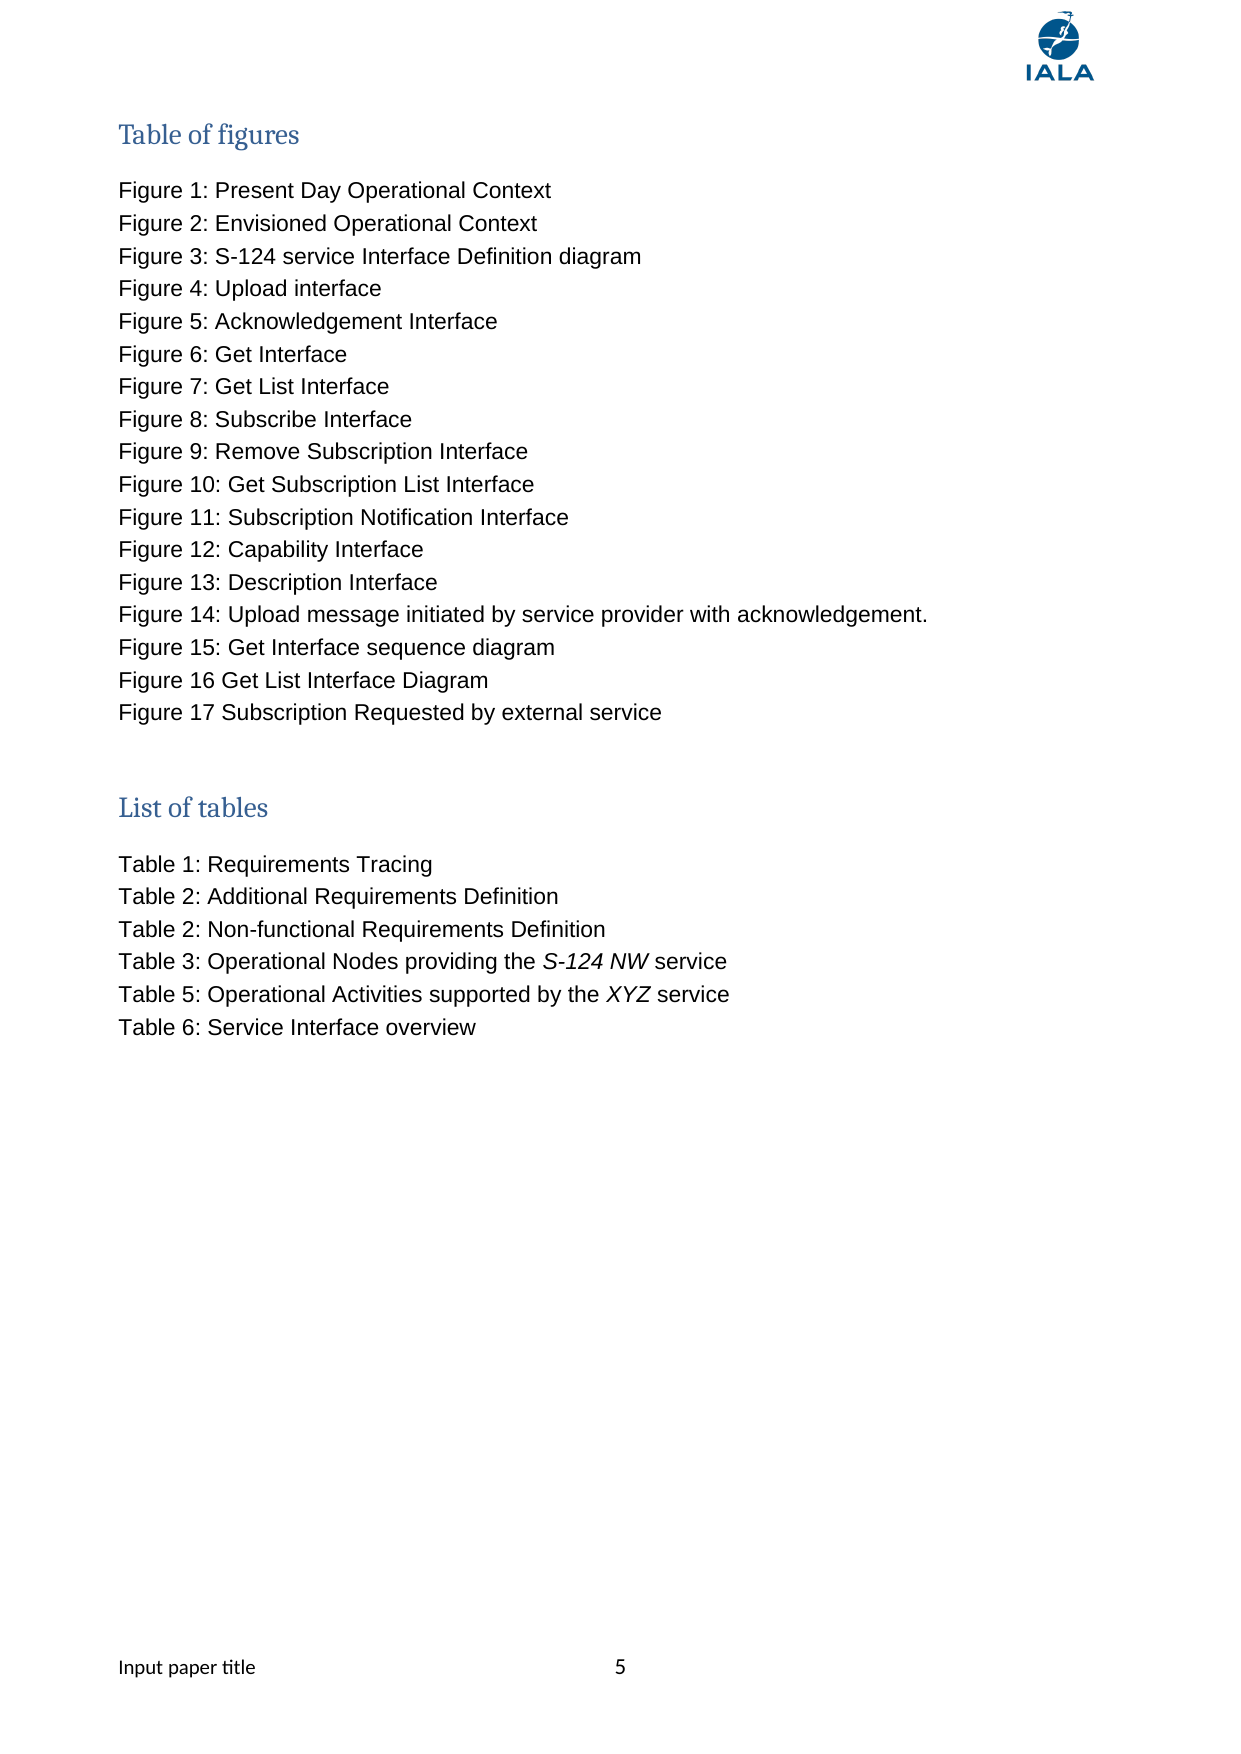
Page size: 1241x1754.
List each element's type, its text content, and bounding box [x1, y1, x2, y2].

text Figure 14: Upload message initiated by service provider with acknowledgement. 31 [118, 601, 1093, 628]
text Figure 13: Description Interface 30 [118, 569, 1093, 595]
text Figure 17 Subscription Requested by external service 34 [118, 699, 1093, 726]
text Figure 3: S-124 service Interface Definition diagram 15 [118, 243, 1093, 269]
text Table 1: Requirements Tracing 11 [118, 851, 1093, 877]
text Table 5: Operational Activities supported by the XYZ service 14 [118, 981, 1093, 1007]
picture [1011, 3, 1106, 96]
text Table of figures [118, 118, 1122, 152]
text Figure 12: Capability Interface 28 [118, 536, 1093, 562]
text Figure 4: Upload interface 18 [118, 275, 1093, 302]
text Table 2: Additional Requirements Definition 11 [118, 883, 1093, 909]
text Figure 8: Subscribe Interface 24 [118, 406, 1093, 432]
text Table 3: Operational Nodes providing the S-124 NW service 13 [118, 948, 1093, 975]
text Figure 10: Get Subscription List Interface 26 [118, 471, 1093, 497]
text Figure 16 Get List Interface Diagram 33 [118, 667, 1093, 693]
text Figure 2: Envisioned Operational Context 10 [118, 210, 1093, 236]
text Figure 11: Subscription Notification Interface 27 [118, 503, 1093, 530]
text List of tables [118, 791, 1122, 825]
text Figure 7: Get List Interface 22 [118, 373, 1093, 399]
text Figure 9: Remove Subscription Interface 25 [118, 438, 1093, 465]
text Figure 6: Get Interface 21 [118, 341, 1093, 367]
text Figure 5: Acknowledgement Interface 19 [118, 308, 1093, 334]
text Figure 1: Present Day Operational Context 9 [118, 177, 1093, 204]
text Table 6: Service Interface overview 16 [118, 1013, 1093, 1040]
text Figure 15: Get Interface sequence diagram 32 [118, 634, 1093, 660]
text Table 2: Non-functional Requirements Definition 12 [118, 916, 1093, 942]
